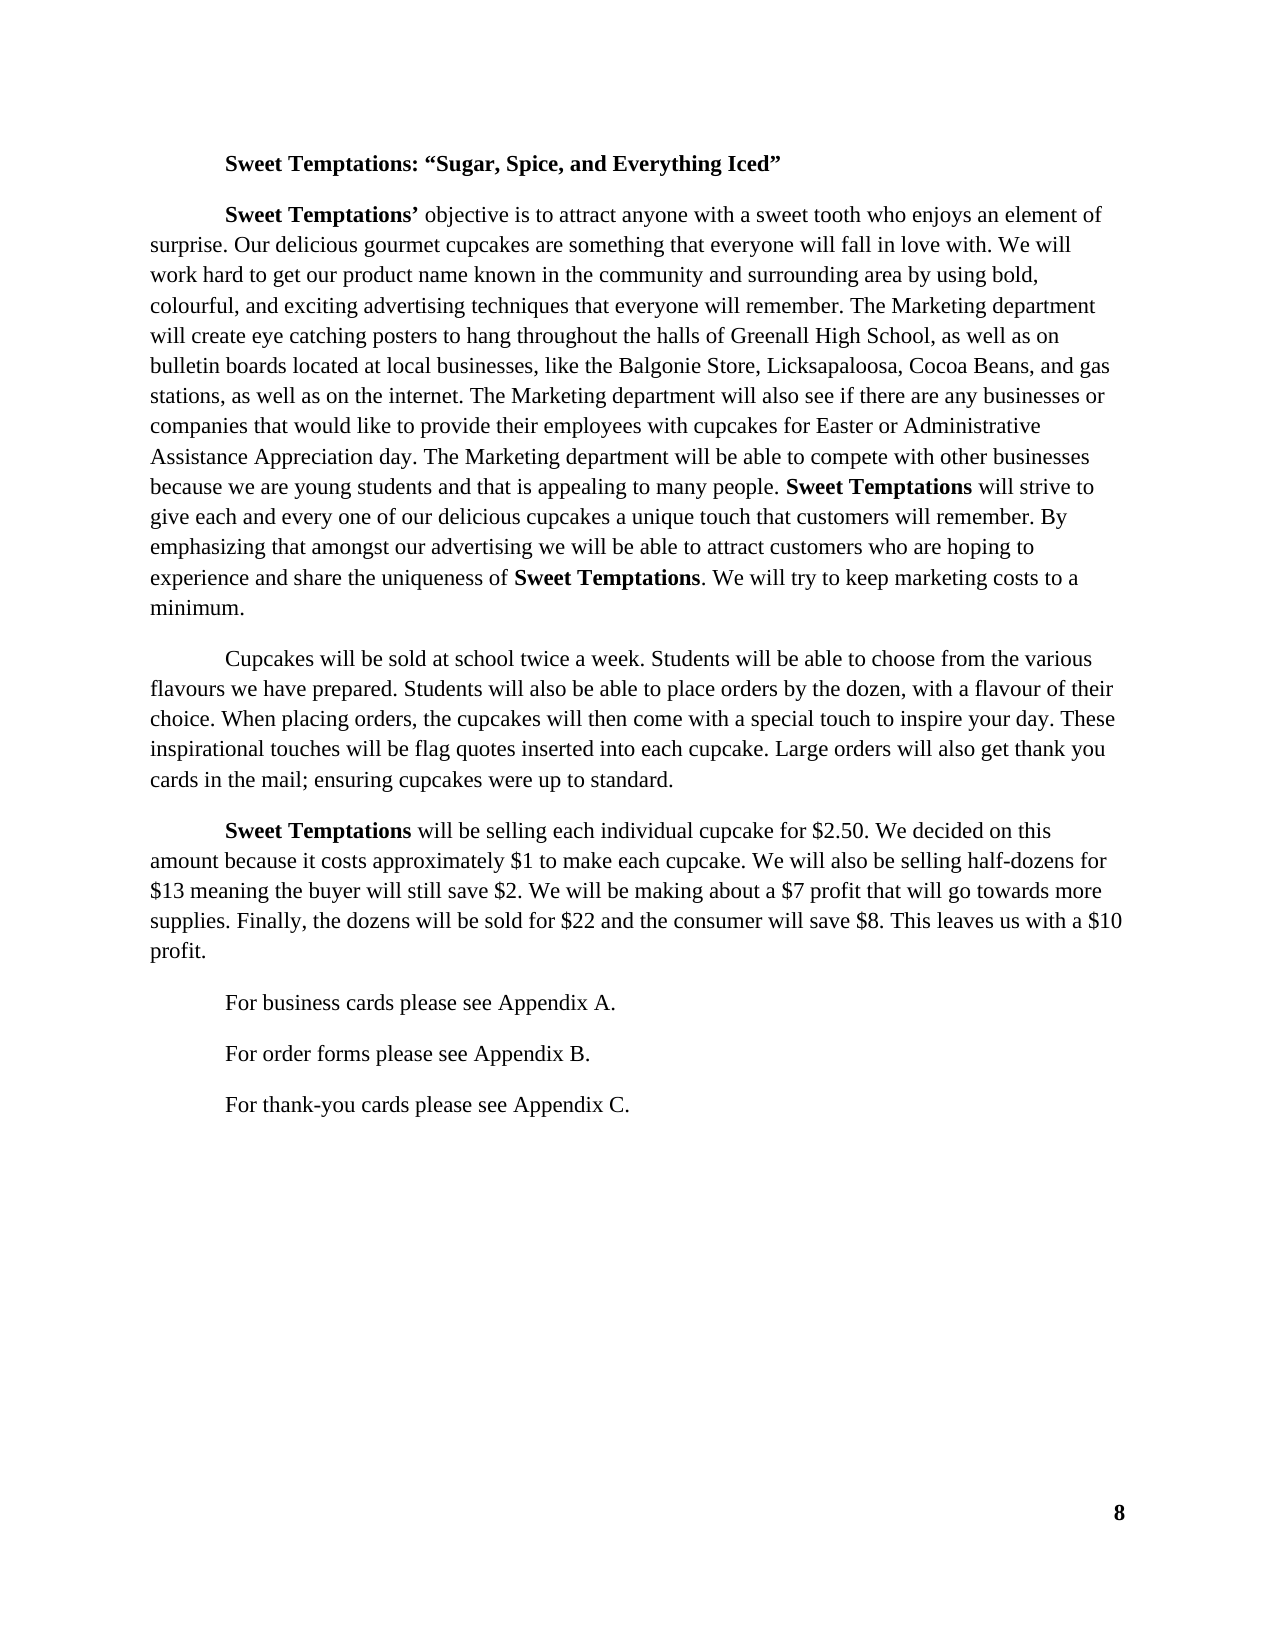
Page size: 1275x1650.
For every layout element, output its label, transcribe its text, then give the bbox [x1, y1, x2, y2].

text For order forms please see Appendix B. [150, 1039, 1125, 1066]
text Sweet Temptations will be selling each individual cupcake for $2.50. We decided on this amount because it costs approximately $1 to make each cupcake. We will also be selling half-dozens for $13 meaning the buyer will still save $2. We will be making about a $7 profit that will go towards more supplies. Finally, the dozens will be sold for $22 and the consumer will save $8. This leaves us with a $10 profit. [150, 817, 1125, 964]
text Cupcakes will be sold at school twice a week. Students will be able to choose from the various flavours we have prepared. Students will also be able to place orders by the dozen, with a flavour of their choice. When placing orders, the cupcakes will then come with a special touch to inspire your day. These inspirational touches will be flag quotes inserted into each cupcake. Large orders will also get thank you cards in the mail; ensuring cupcakes were up to standard. [150, 645, 1125, 792]
text 8 [150, 1499, 1125, 1525]
text Sweet Temptations’ objective is to attract anyone with a sweet tooth who enjoys an element of surprise. Our delicious gourmet cupcakes are something that everyone will fall in love with. We will work hard to get our product name known in the community and surrounding area by using bold, colourful, and exciting advertising techniques that everyone will remember. The Marketing department will create eye catching posters to hang throughout the halls of Greenall High School, as well as on bulletin boards located at local businesses, like the Balgonie Store, Licksapaloosa, Cocoa Beans, and gas stations, as well as on the internet. The Marketing department will also see if there are any businesses or companies that would like to provide their employees with cupcakes for Easter or Administrative Assistance Appreciation day. The Marketing department will be able to compete with other businesses because we are young students and that is appealing to many people. Sweet Temptations will strive to give each and every one of our delicious cupcakes a unique touch that customers will remember. By emphasizing that amongst our advertising we will be able to attract customers who are hoping to experience and share the uniqueness of Sweet Temptations. We will try to keep marketing costs to a minimum. [150, 201, 1125, 620]
text Sweet Temptations: “Sugar, Spice, and Everything Iced” [150, 150, 1125, 176]
text For thank-you cards please see Appendix C. [150, 1091, 1125, 1117]
text For business cards please see Appendix A. [150, 988, 1125, 1015]
